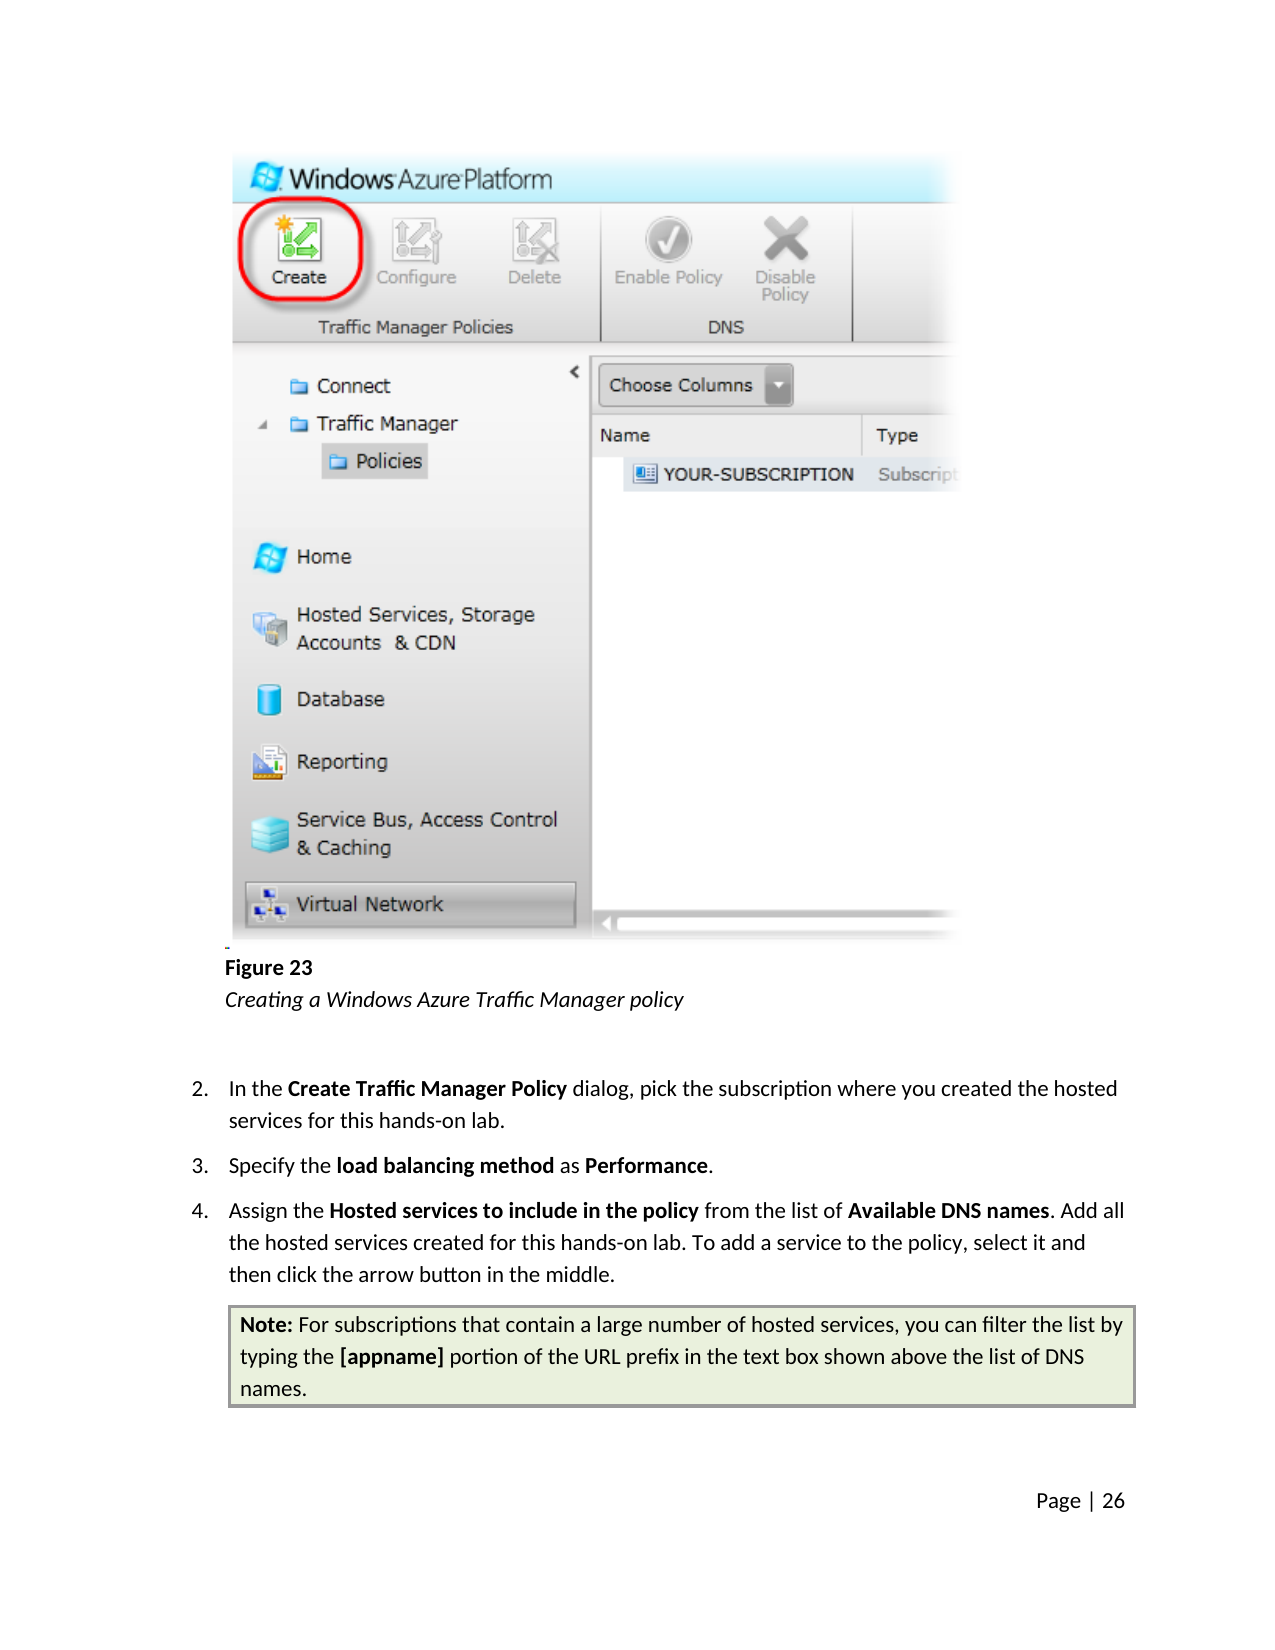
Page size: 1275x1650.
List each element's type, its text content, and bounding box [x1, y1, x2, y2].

text Creating a Windows Azure Traffic Manager policy [225, 985, 1125, 1013]
list Specify the load balancing method as Performance. [191, 1151, 1125, 1179]
picture [225, 150, 963, 949]
text Note: For subscriptions that contain a large number of hosted services, you can filter the list by typing the [appname] portion of the URL prefix in the text box shown above the list of DNS names. [231, 1308, 1133, 1404]
list Assign the Hosted services to include in the policy from the list of Available DNS names. Add all the hosted services created for this hands-on lab. To add a service to the policy, select it and then click the arrow button in the middle. [191, 1196, 1125, 1288]
list In the Create Traffic Manager Policy dialog, pick the subscription where you created the hosted services for this hands-on lab. [191, 1074, 1125, 1134]
